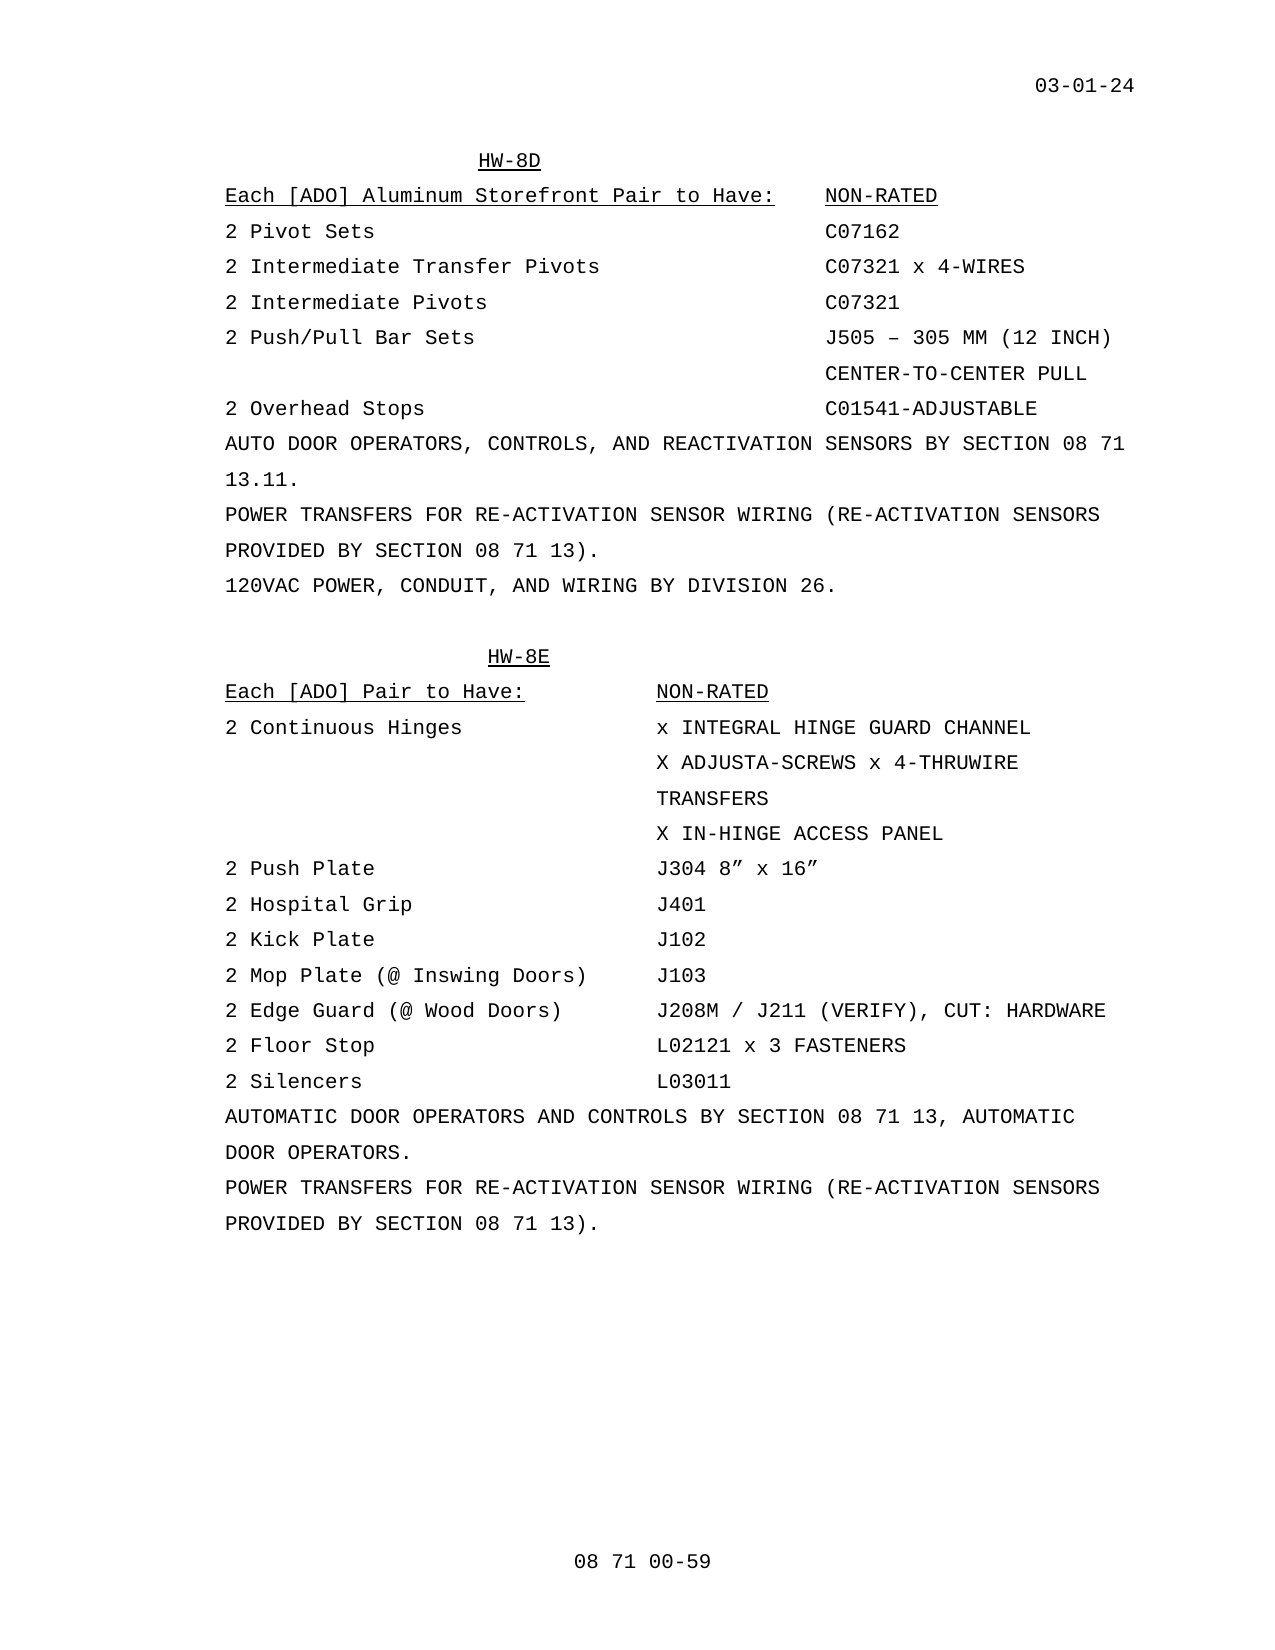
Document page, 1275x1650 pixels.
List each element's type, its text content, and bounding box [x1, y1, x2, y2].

list 2 Overhead Stops C01541-ADJUSTABLE [225, 398, 1134, 422]
list AUTOMATIC DOOR OPERATORS AND CONTROLS BY SECTION 08 71 13, AUTOMATIC DOOR OPERATORS. [225, 1106, 1134, 1165]
list 2 Floor Stop L02121 x 3 FASTENERS [225, 1035, 1134, 1059]
list POWER TRANSFERS FOR RE-ACTIVATION SENSOR WIRING (RE-ACTIVATION SENSORS PROVIDED BY SECTION 08 71 13). [225, 1177, 1134, 1236]
list 2 Silencers L03011 [225, 1071, 1134, 1094]
list HW-8D [225, 150, 1134, 174]
list AUTO DOOR OPERATORS, CONTROLS, AND REACTIVATION SENSORS BY SECTION 08 71 13.11. [225, 433, 1134, 492]
list Each [ADO] Aluminum Storefront Pair to Have: NON-RATED [225, 185, 1134, 209]
list 2 Intermediate Pivots C07321 [225, 292, 1134, 315]
list X IN-HINGE ACCESS PANEL [225, 823, 1134, 847]
list POWER TRANSFERS FOR RE-ACTIVATION SENSOR WIRING (RE-ACTIVATION SENSORS PROVIDED BY SECTION 08 71 13). [225, 504, 1134, 563]
list 2 Edge Guard (@ Wood Doors) J208M / J211 (VERIFY), CUT: HARDWARE [225, 1000, 1134, 1024]
list 2 Push/Pull Bar Sets J505 – 305 MM (12 INCH) CENTER-TO-CENTER PULL [225, 327, 1134, 386]
list 120VAC POWER, CONDUIT, AND WIRING BY DIVISION 26. [225, 575, 1134, 599]
list 2 Continuous Hinges x INTEGRAL HINGE GUARD CHANNEL [225, 717, 1134, 740]
list 2 Push Plate J304 8” x 16” [225, 858, 1134, 882]
list 2 Mop Plate (@ Inswing Doors) J103 [225, 964, 1134, 988]
list 2 Hospital Grip J401 [225, 894, 1134, 917]
list X ADJUSTA-SCREWS x 4-THRUWIRE TRANSFERS [225, 752, 1134, 811]
list Each [ADO] Pair to Have: NON-RATED [225, 681, 1134, 705]
list HW-8E [225, 646, 1134, 669]
list 2 Pivot Sets C07162 [225, 221, 1134, 244]
list 2 Intermediate Transfer Pivots C07321 x 4-WIRES [225, 256, 1134, 280]
list 2 Kick Plate J102 [225, 929, 1134, 953]
